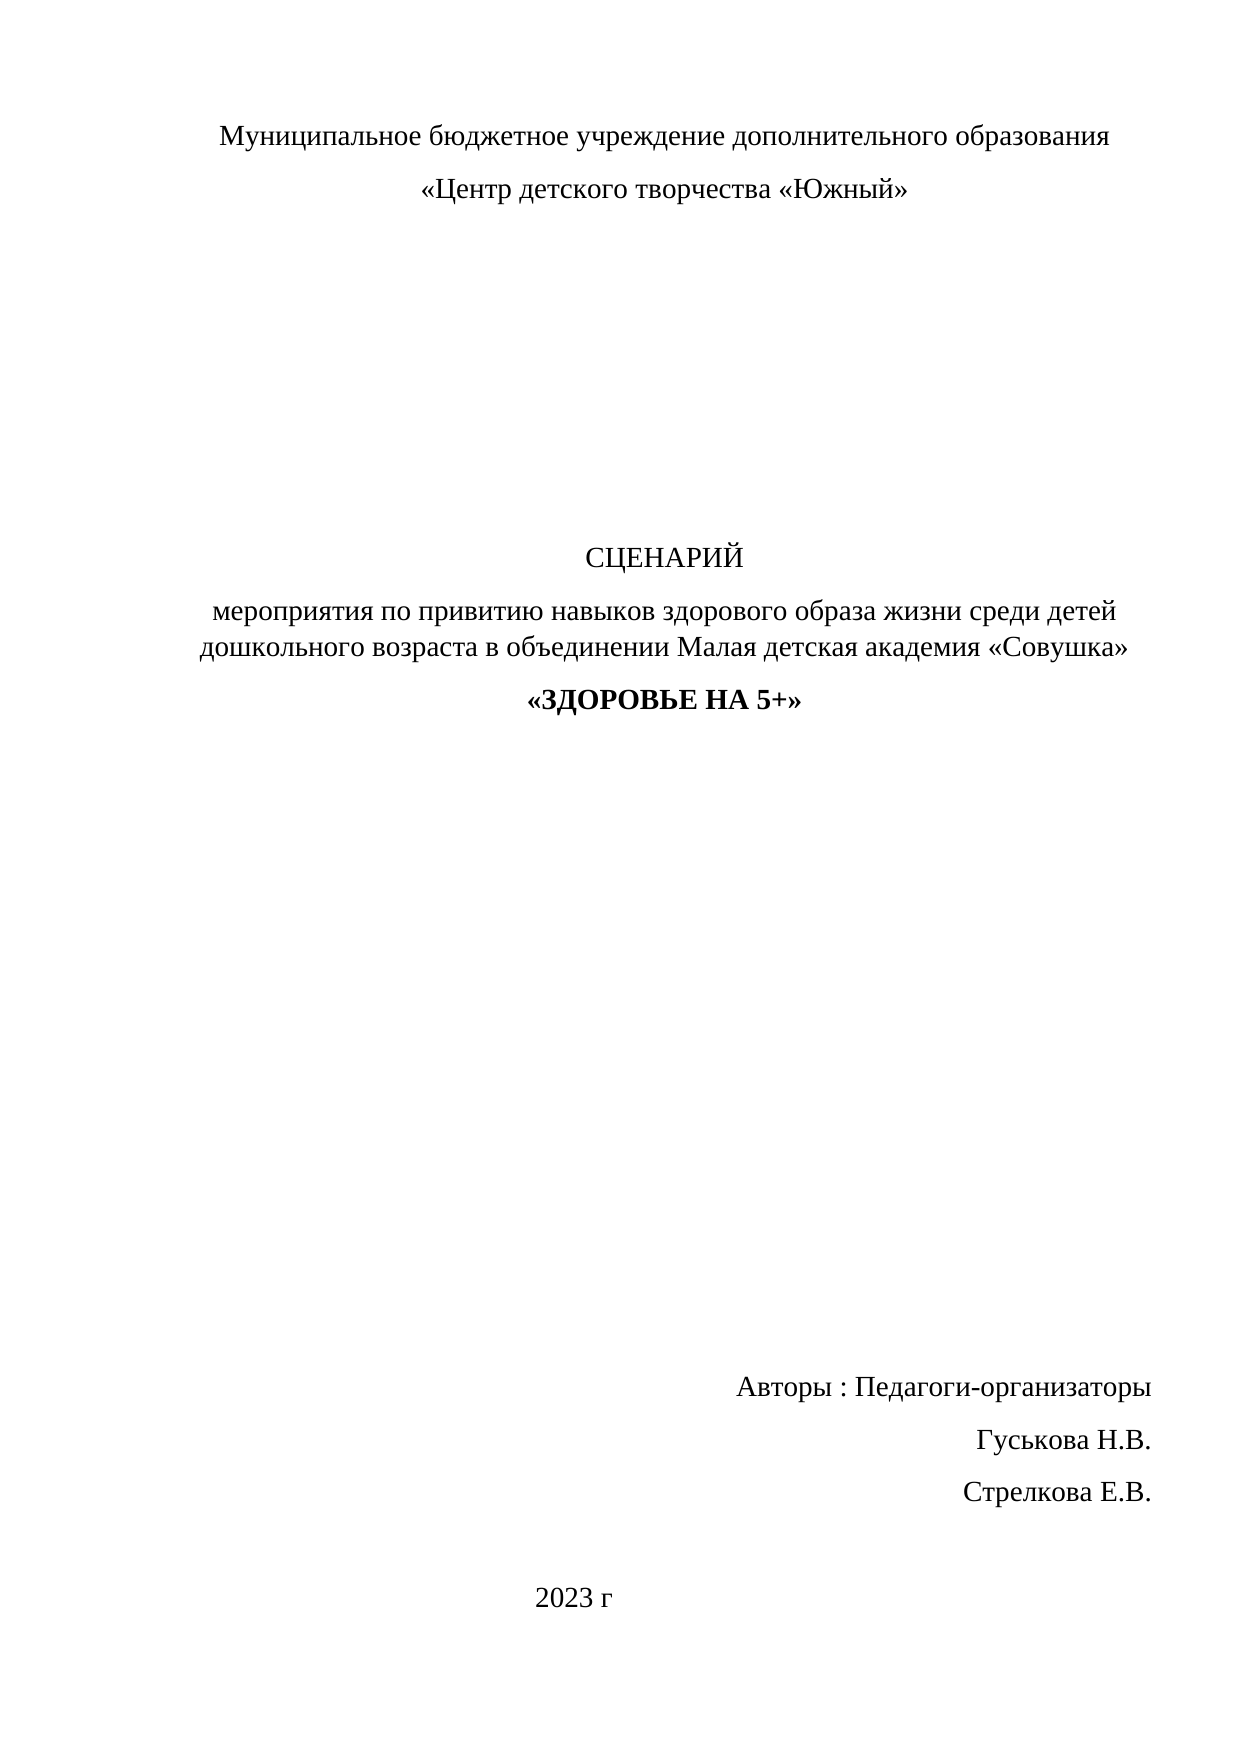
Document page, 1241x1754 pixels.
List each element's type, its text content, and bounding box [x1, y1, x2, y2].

text СЦЕНАРИЙ [177, 541, 1152, 574]
text Авторы : Педагоги-организаторы [177, 1369, 1152, 1402]
text 2023 г [177, 1580, 1152, 1614]
text «ЗДОРОВЬЕ НА 5+» [177, 682, 1152, 716]
text Муниципальное бюджетное учреждение дополнительного образования [177, 118, 1152, 152]
text Гуськова Н.В. [177, 1422, 1152, 1455]
text мероприятия по привитию навыков здорового образа жизни среди детей дошкольного возраста в объединении Малая детская академия «Совушка» [177, 593, 1152, 663]
text «Центр детского творчества «Южный» [177, 171, 1152, 204]
text Стрелкова Е.В. [177, 1474, 1152, 1508]
